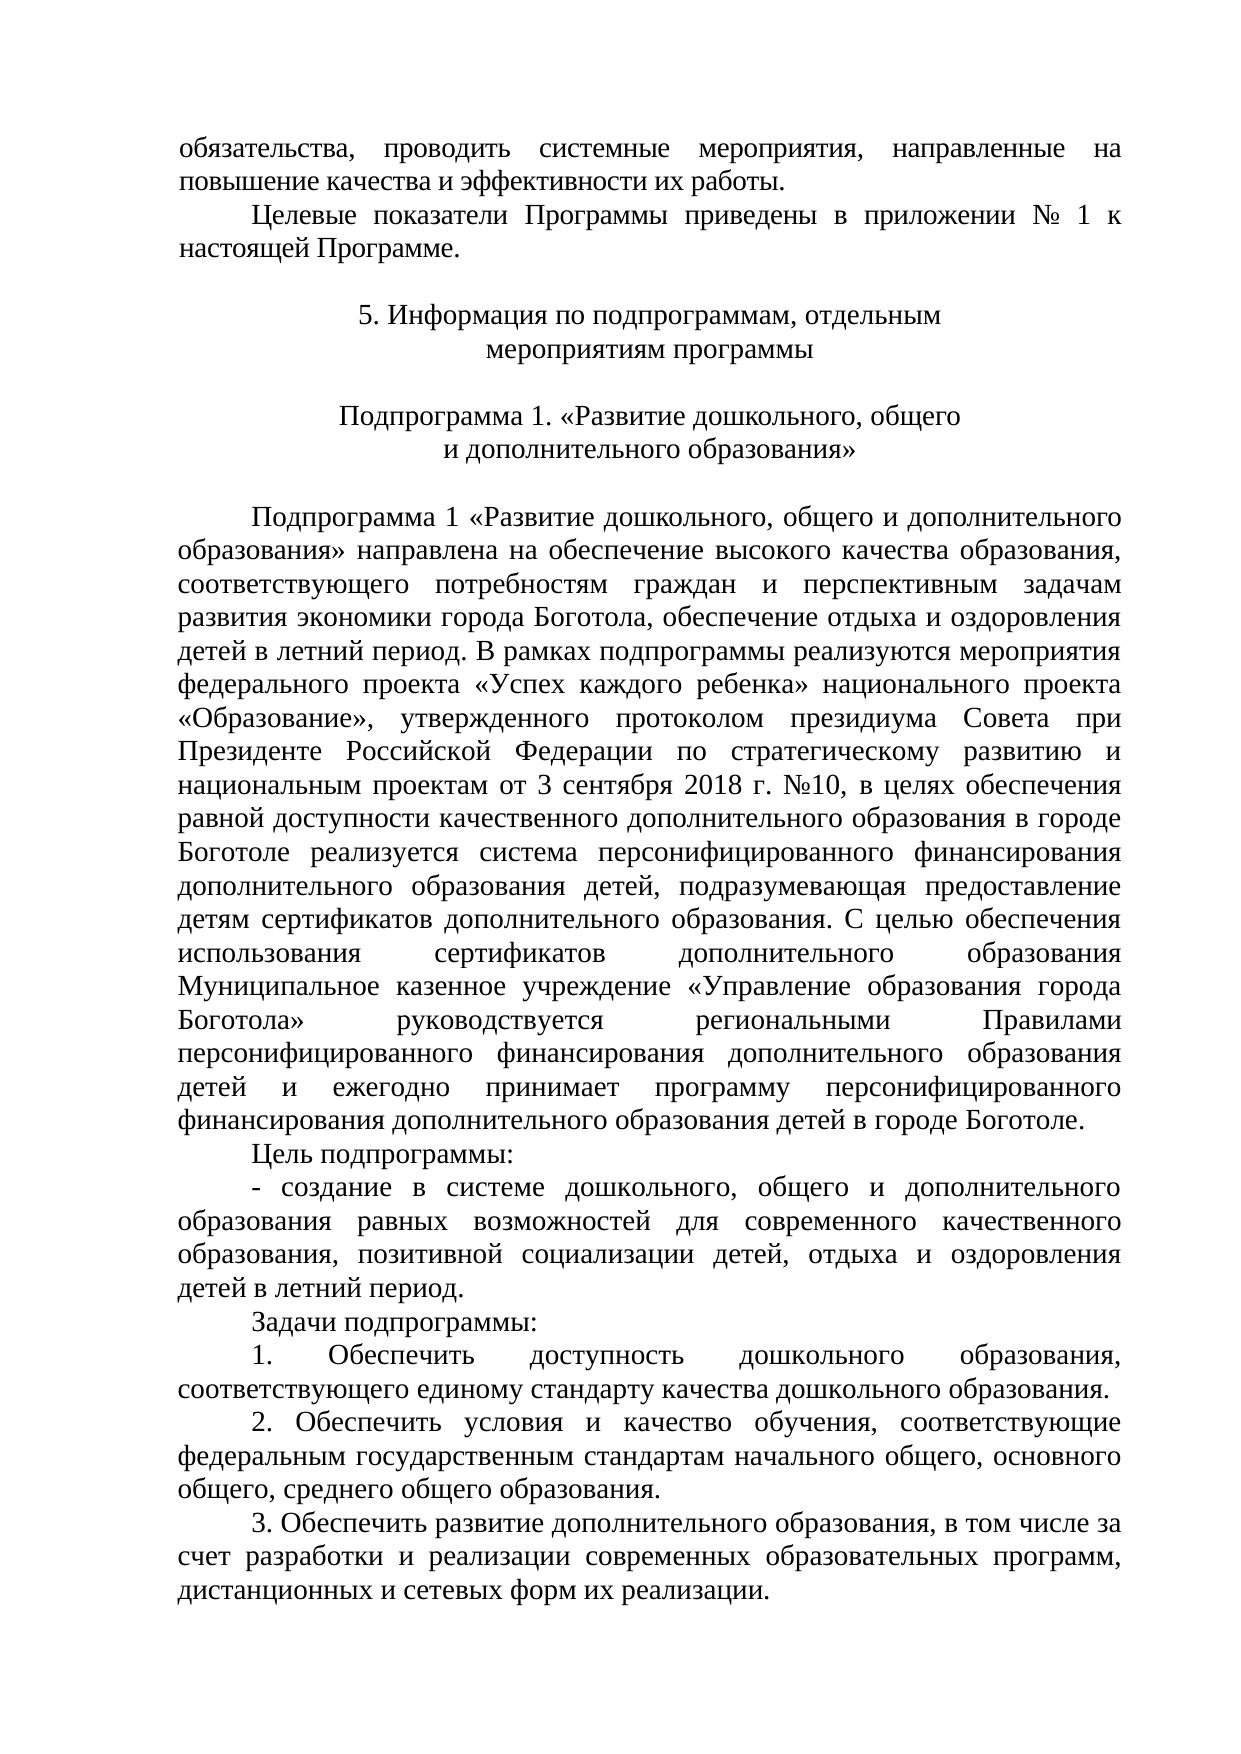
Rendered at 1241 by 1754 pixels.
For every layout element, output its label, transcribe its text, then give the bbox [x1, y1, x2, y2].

text мероприятиям программы [177, 331, 1122, 364]
text Цель подпрограммы: [177, 1136, 1122, 1169]
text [179, 130, 1122, 197]
text 3. Обеспечить развитие дополнительного образования, в том числе за счет разработки и реализации современных образовательных программ, дистанционных и сетевых форм их реализации. [177, 1505, 1122, 1606]
text Подпрограмма 1 «Развитие дошкольного, общего и дополнительного образования» направлена на обеспечение высокого качества образования, соответствующего потребностям граждан и перспективным задачам развития экономики города Боготола, обеспечение отдыха и оздоровления детей в летний период. В рамках подпрограммы реализуются мероприятия федерального проекта «Успех каждого ребенка» национального проекта «Образование», утвержденного протоколом президиума Совета при Президенте Российской Федерации по стратегическому развитию и национальным проектам от 3 сентября 2018 г. №10, в целях обеспечения равной доступности качественного дополнительного образования в городе Боготоле реализуется система персонифицированного финансирования дополнительного образования детей, подразумевающая предоставление детям сертификатов дополнительного образования. С целью обеспечения использования сертификатов дополнительного образования Муниципальное казенное учреждение «Управление образования города Боготола» руководствуется региональными Правилами персонифицированного финансирования дополнительного образования детей и ежегодно принимает программу персонифицированного финансирования дополнительного образования детей в городе Боготоле. [177, 499, 1122, 968]
text Целевые показатели Программы приведены в приложении № 1 к настоящей Программе. [179, 197, 1122, 264]
text 2. Обеспечить условия и качество обучения, соответствующие федеральным государственным стандартам начального общего, основного общего, среднего общего образования. [177, 1404, 1122, 1505]
text 1. Обеспечить доступность дошкольного образования, соответствующего единому стандарту качества дошкольного образования. [177, 1337, 1122, 1404]
text 5. Информация по подпрограммам, отдельным [177, 297, 1122, 331]
text - создание в системе дошкольного, общего и дополнительного образования равных возможностей для современного качественного образования, позитивной социализации детей, отдыха и оздоровления детей в летний период. [177, 1169, 1122, 1304]
text Подпрограмма 1. «Развитие дошкольного, общего [177, 398, 1122, 432]
text и дополнительного образования» [177, 432, 1122, 465]
text Подпрограмма 1 «Развитие дошкольного, общего и дополнительного образования» направлена на обеспечение высокого качества образования, соответствующего потребностям граждан и перспективным задачам развития экономики города Боготола, обеспечение отдыха и оздоровления детей в летний период. В рамках подпрограммы реализуются мероприятия федерального проекта «Успех каждого ребенка» национального проекта «Образование», утвержденного протоколом президиума Совета при Президенте Российской Федерации по стратегическому развитию и национальным проектам от 3 сентября 2018 г. №10, в целях обеспечения равной доступности качественного дополнительного образования в городе Боготоле реализуется система персонифицированного финансирования дополнительного образования детей, подразумевающая предоставление детям сертификатов дополнительного образования. С целью обеспечения использования сертификатов дополнительного образования Муниципальное казенное учреждение «Управление образования города Боготола» руководствуется региональными Правилами персонифицированного финансирования дополнительного образования детей и ежегодно принимает программу персонифицированного финансирования дополнительного образования детей в городе Боготоле. [177, 1002, 1122, 1136]
text Задачи подпрограммы: [177, 1304, 1122, 1337]
